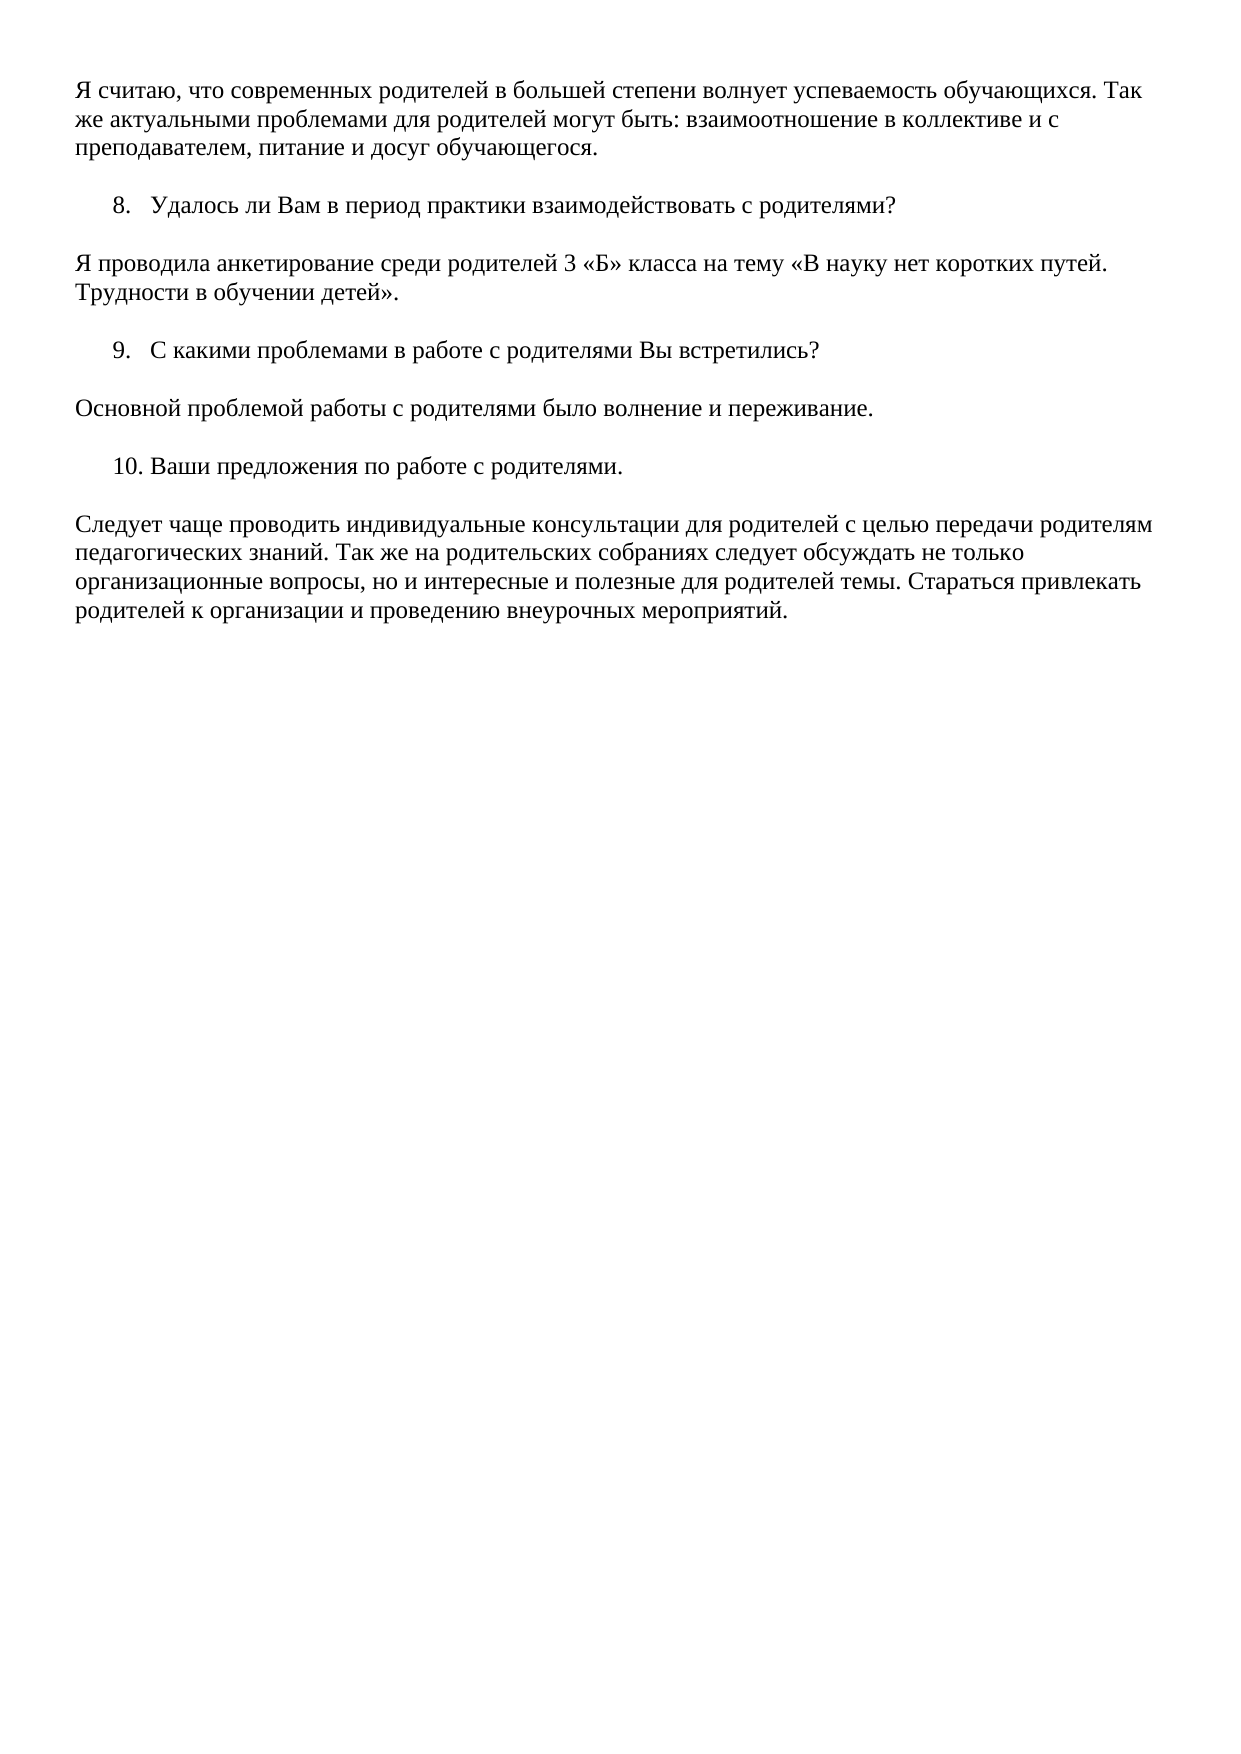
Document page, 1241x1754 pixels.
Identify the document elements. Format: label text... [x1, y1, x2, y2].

text Я считаю, что современных родителей в большей степени волнует успеваемость обучающихся. Так же актуальными проблемами для родителей могут быть: взаимоотношение в коллективе и с преподавателем, питание и досуг обучающегося. [75, 75, 1165, 161]
text Я проводила анкетирование среди родителей 3 «Б» класса на тему «В науку нет коротких путей. Трудности в обучении детей». [75, 248, 1165, 306]
text Основной проблемой работы с родителями было волнение и переживание. [75, 393, 1165, 422]
text Следует чаще проводить индивидуальные консультации для родителей с целью передачи родителям педагогических знаний. Так же на родительских собраниях следует обсуждать не только организационные вопросы, но и интересные и полезные для родителей темы. Стараться привлекать родителей к организации и проведению внеурочных мероприятий. [75, 509, 1165, 624]
list С какими проблемами в работе с родителями Вы встретились? [112, 335, 1165, 364]
list Удалось ли Вам в период практики взаимодействовать с родителями? [112, 190, 1165, 219]
list Ваши предложения по работе с родителями. [112, 451, 1165, 479]
